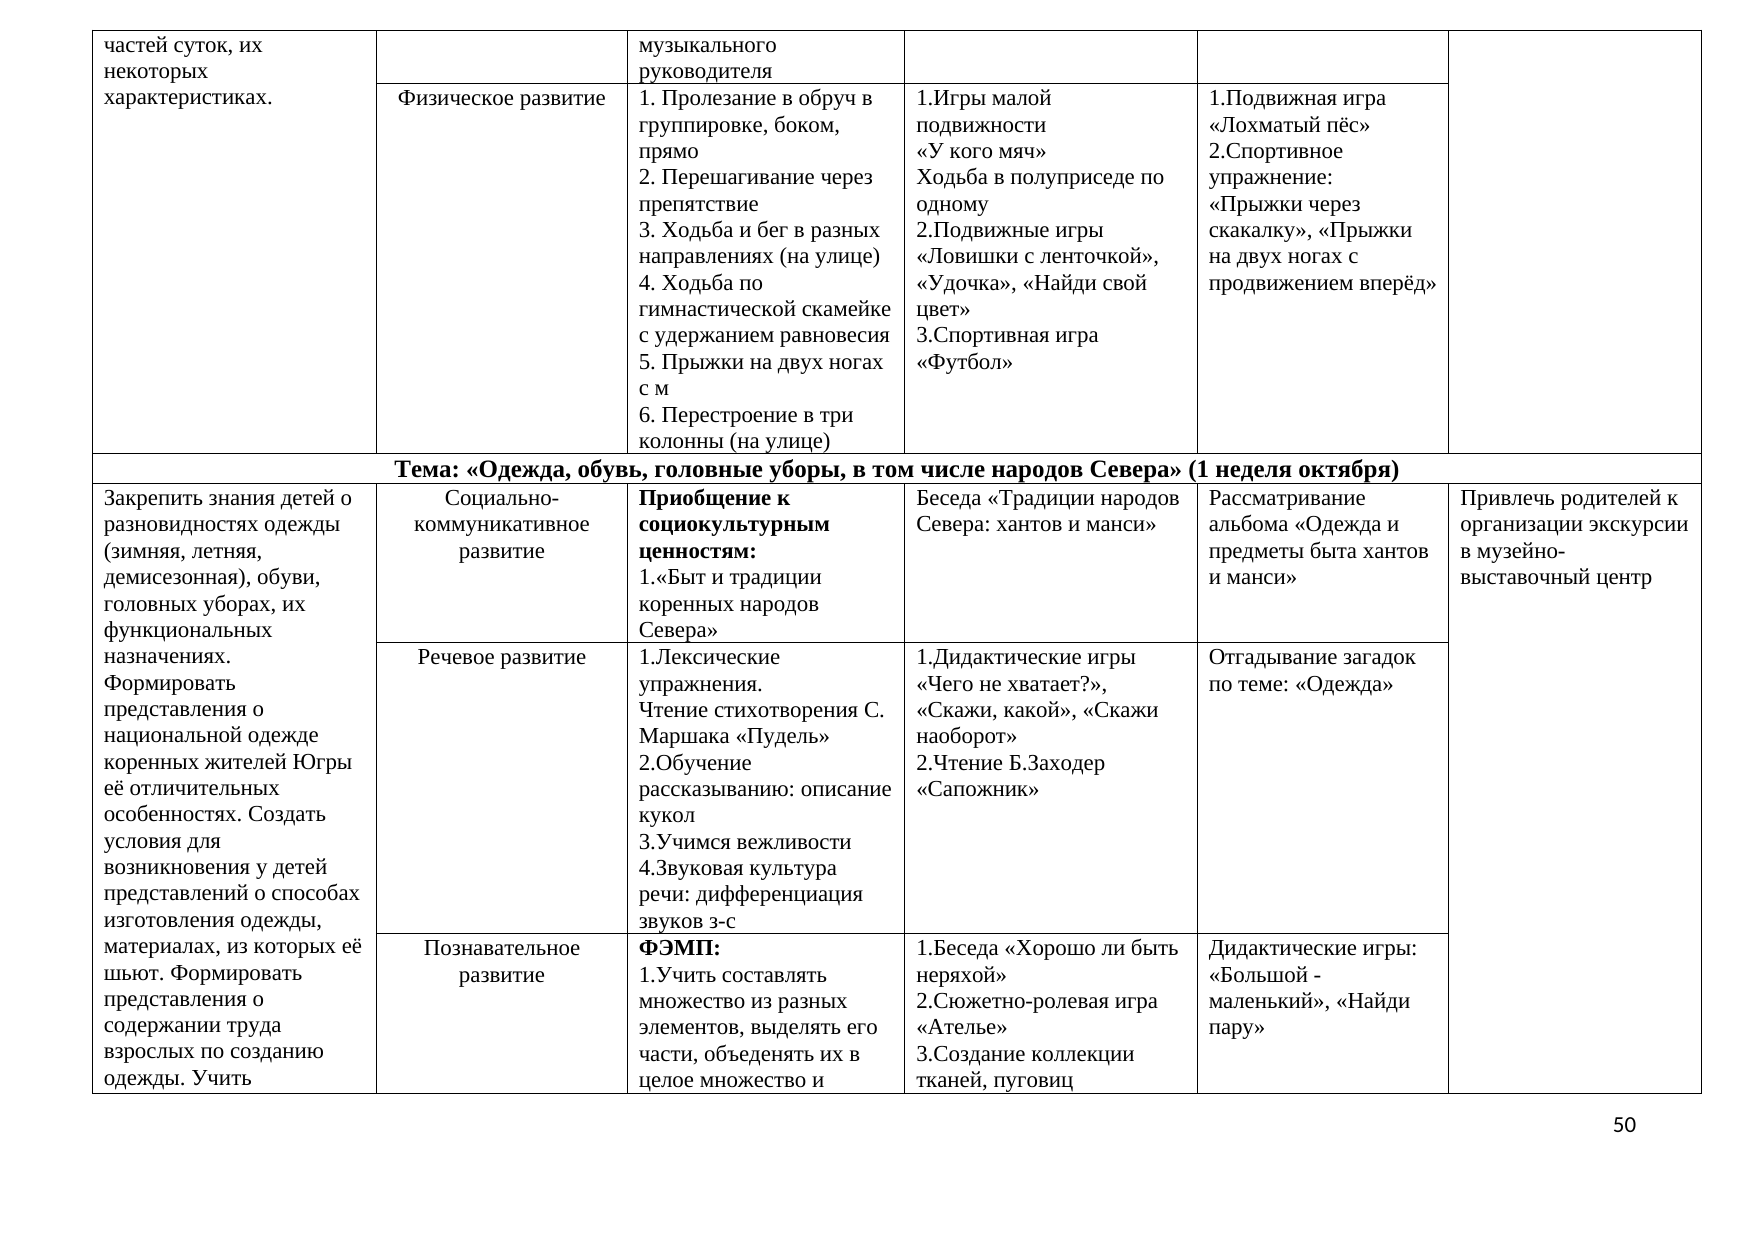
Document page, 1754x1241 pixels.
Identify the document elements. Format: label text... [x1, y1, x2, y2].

table_cell Физическое развитие [377, 84, 627, 453]
table_cell 1.Подвижная игра «Лохматый пёс» 2.Спортивное упражнение: «Прыжки через скакалку», «Прыжки на двух ногах с продвижением вперёд» [1198, 84, 1448, 453]
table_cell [905, 934, 1197, 1092]
table_cell Привлечь родителей к организации экскурсии в музейно-выставочный центр [1449, 484, 1701, 1092]
table_cell Речевое развитие [377, 643, 627, 933]
table_cell Беседа «Традиции народов Севера: хантов и манси» [905, 484, 1197, 642]
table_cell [377, 934, 627, 1092]
table_cell Закрепить знания детей о разновидностях одежды (зимняя, летняя, демисезонная), обуви, головных уборах, их функциональных назначениях. Формировать представления о национальной одежде коренных жителей Югры её отличительных особенностях. Создать условия для возникновения у детей представлений о способах изготовления одежды, материалах, из которых её шьют. Формировать представления о содержании труда взрослых по созданию одежды. Учить определять длину, высоту, и ширину предметов одежды. Учить видеть сходство и различие между мужской и женской одеждой. [93, 484, 376, 1092]
table_cell 1.Дидактические игры «Чего не хватает?», «Скажи, какой», «Скажи наоборот» 2.Чтение Б.Заходер «Сапожник» [905, 643, 1197, 933]
table_cell Отгадывание загадок по теме: «Одежда» [1198, 643, 1448, 933]
table_cell Тема: «Одежда, обувь, головные уборы, в том числе народов Севера» (1 неделя октября) [93, 454, 1701, 483]
table_cell Рассматривание альбома «Одежда и предметы быта хантов и манси» [1198, 484, 1448, 642]
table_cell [628, 934, 904, 1092]
table_cell Социально-коммуникативное развитие [377, 484, 627, 642]
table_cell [628, 31, 904, 83]
table_cell 1. Пролезание в обруч в группировке, боком, прямо 2. Перешагивание через препятствие 3. Ходьба и бег в разных направлениях (на улице) 4. Ходьба по гимнастической скамейке с удержанием равновесия 5. Прыжки на двух ногах с м 6. Перестроение в три колонны (на улице) [628, 84, 904, 453]
table_cell 1.Лексические упражнения. Чтение стихотворения С. Маршака «Пудель» 2.Обучение рассказыванию: описание кукол 3.Учимся вежливости 4.Звуковая культура речи: дифференциация звуков з-с [628, 643, 904, 933]
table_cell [1198, 934, 1448, 1092]
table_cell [1198, 31, 1448, 83]
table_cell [377, 31, 627, 83]
table_cell Приобщение к социокультурным ценностям: 1.«Быт и традиции коренных народов Севера» [628, 484, 904, 642]
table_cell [905, 31, 1197, 83]
table_cell 1.Игры малой подвижности «У кого мяч» Ходьба в полуприседе по одному 2.Подвижные игры «Ловишки с ленточкой», «Удочка», «Найди свой цвет» 3.Спортивная игра «Футбол» [905, 84, 1197, 453]
